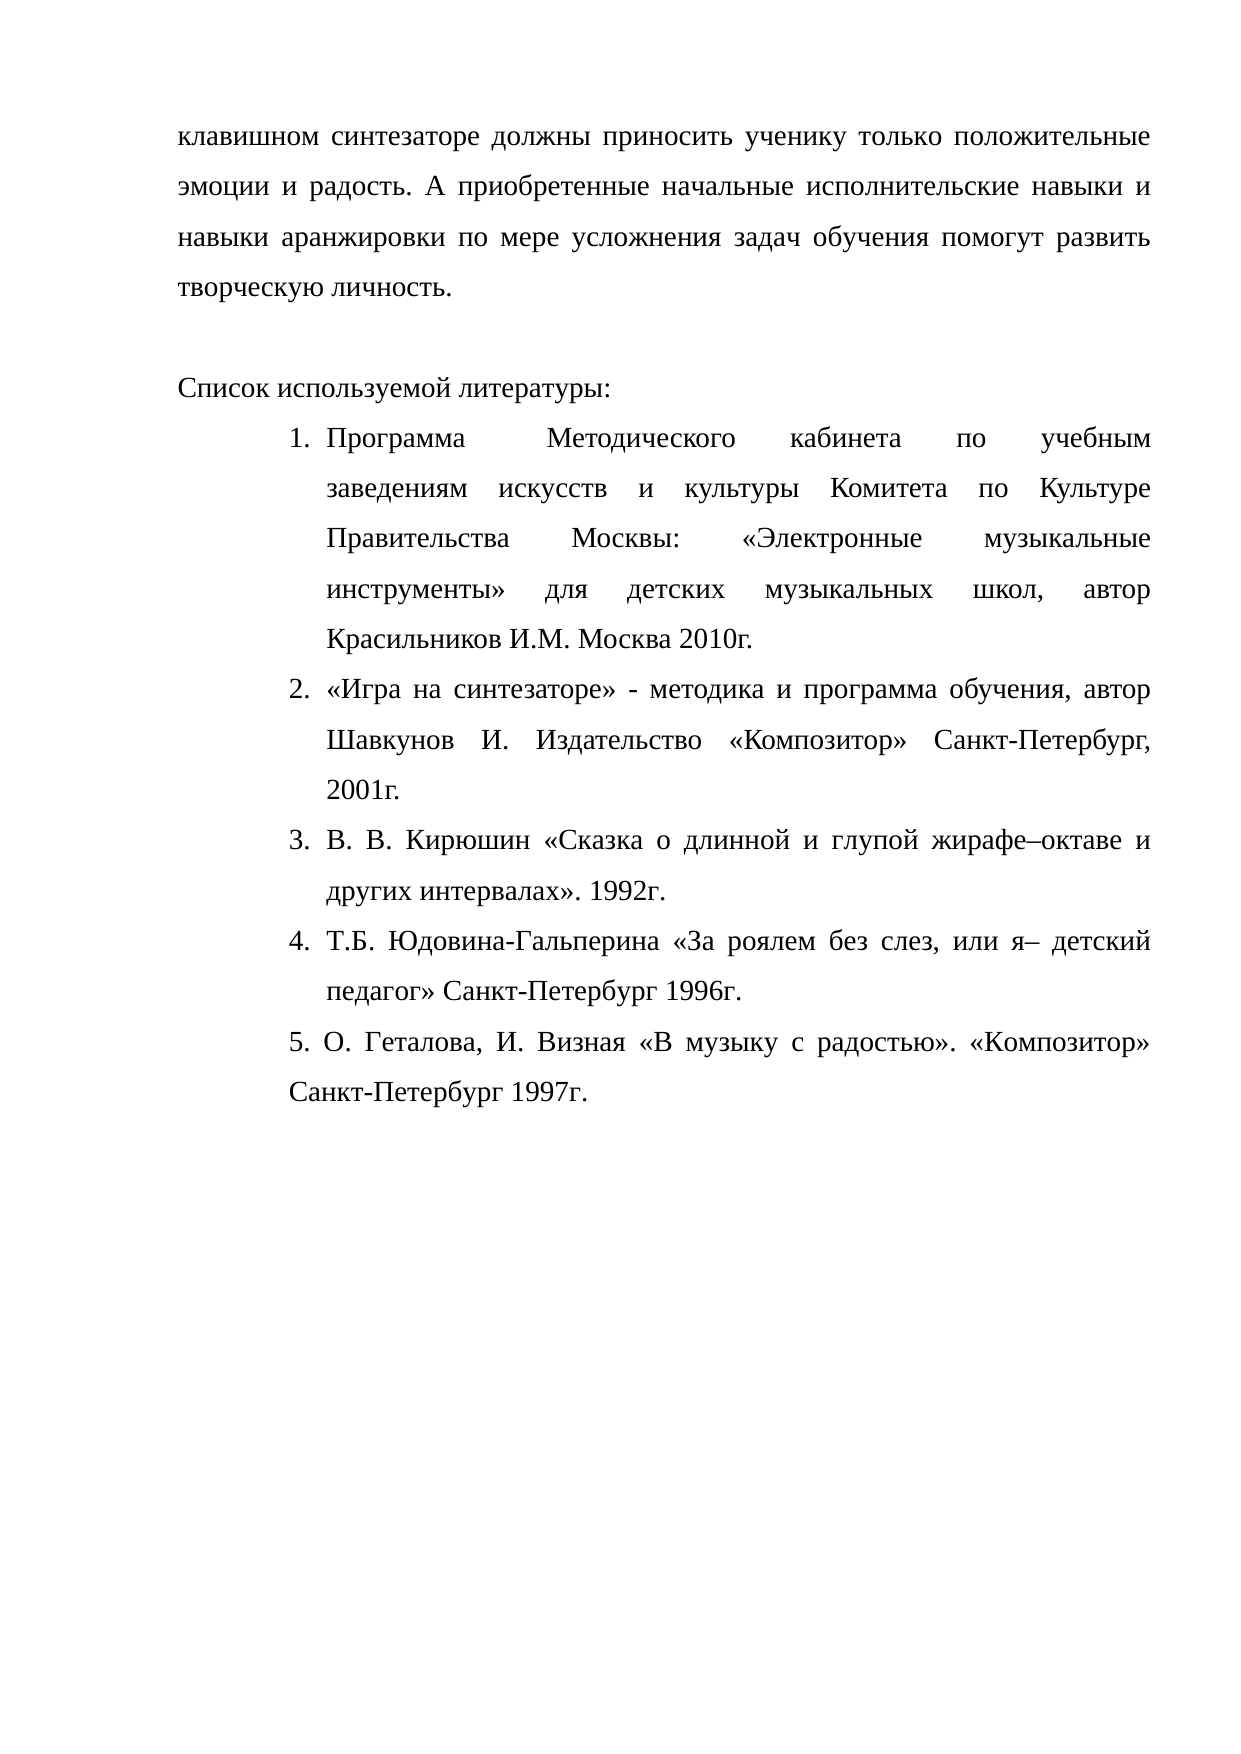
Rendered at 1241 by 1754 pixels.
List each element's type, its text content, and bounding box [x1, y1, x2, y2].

text Список используемой литературы: [177, 370, 1152, 403]
list В. В. Кирюшин «Сказка о длинной и глупой жирафе–октаве и других интервалах». 1992г. [288, 822, 1152, 906]
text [177, 118, 1152, 303]
list Т.Б. Юдовина-Гальперина «За роялем без слез, или я– детский педагог» Санкт-Петербург 1996г. [288, 923, 1152, 1007]
list «Игра на синтезаторе» - методика и программа обучения, автор Шавкунов И. Издательство «Композитор» Санкт-Петербург, 2001г. [288, 672, 1152, 806]
list Программа Методического кабинета по учебным заведениям искусств и культуры Комитета по Культуре Правительства Москвы: «Электронные музыкальные инструменты» для детских музыкальных школ, автор Красильников И.М. Москва 2010г. [288, 420, 1152, 655]
text 5. О. Геталова, И. Визная «В музыку с радостью». «Композитор» Санкт-Петербург 1997г. [288, 1024, 1152, 1108]
